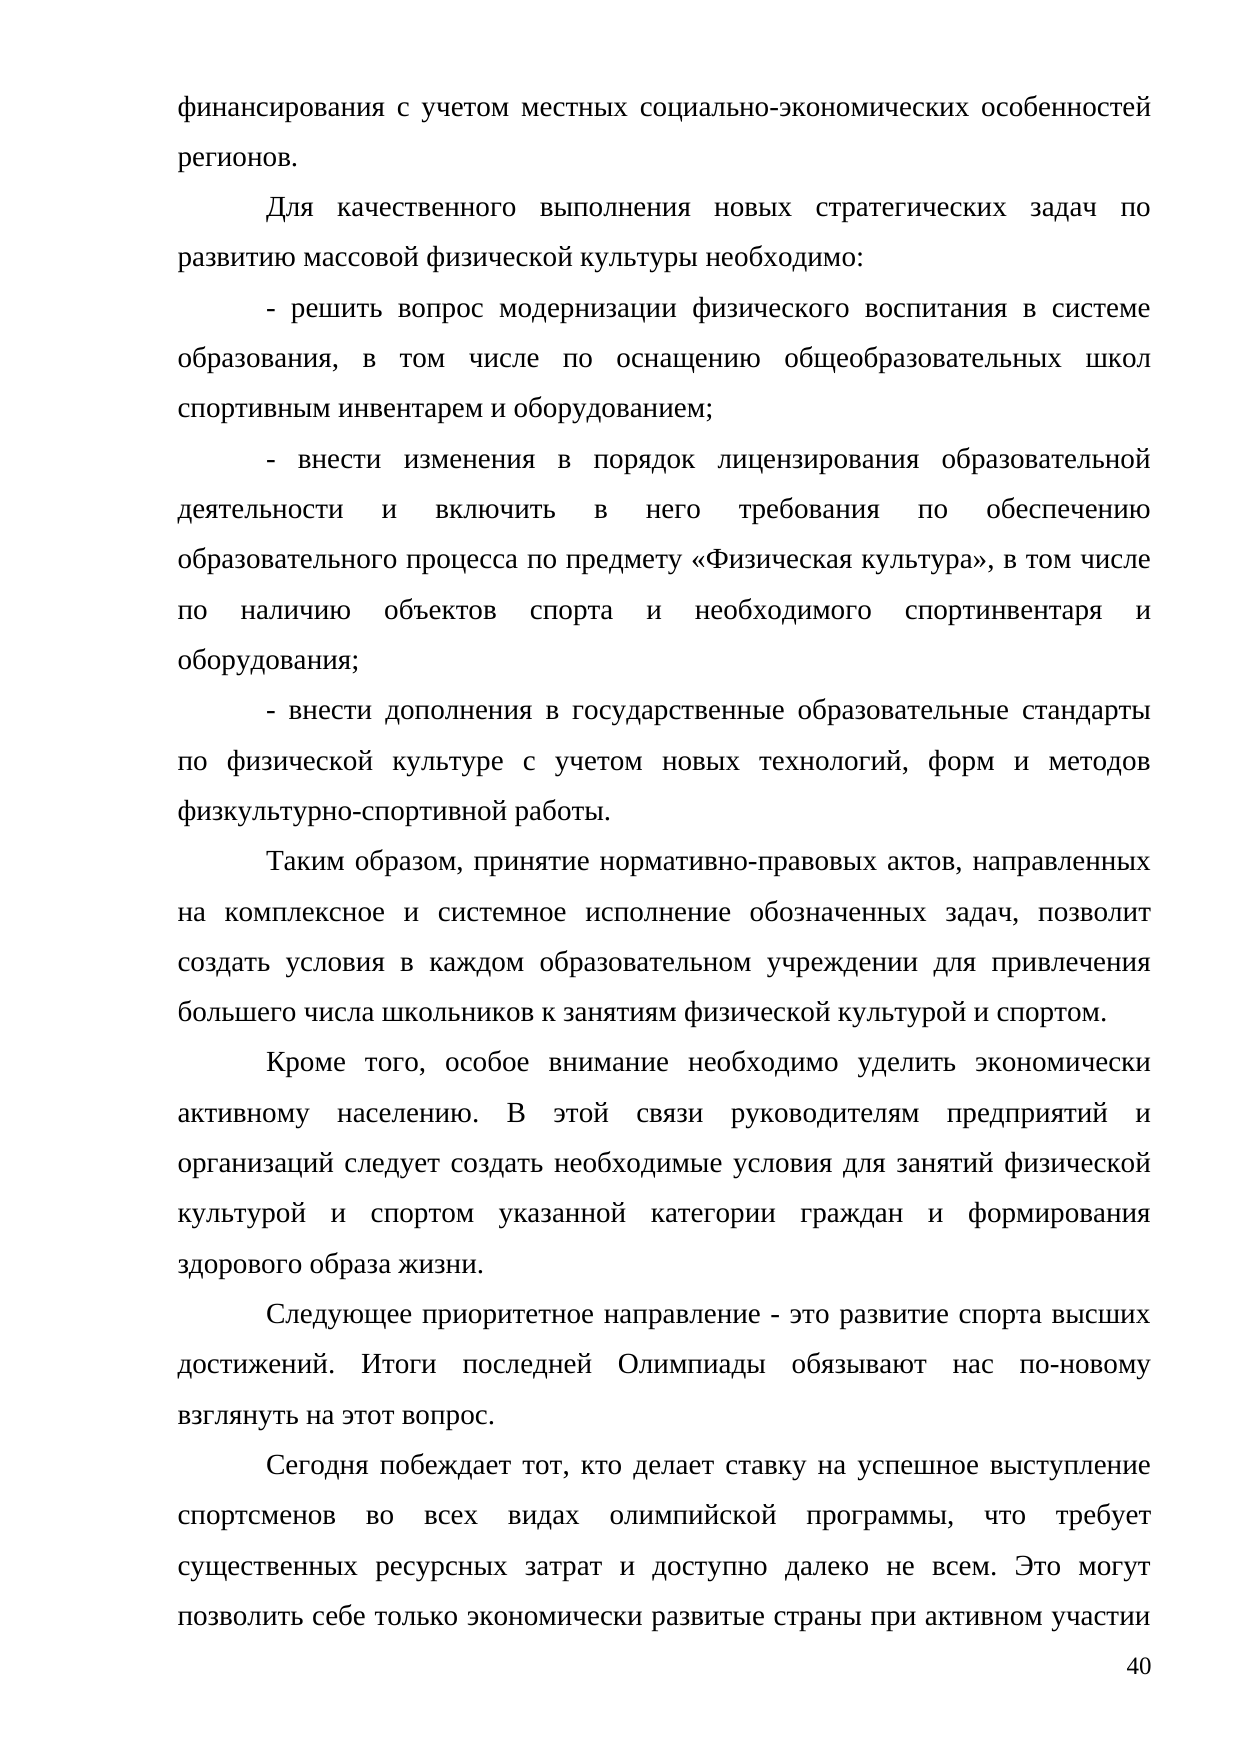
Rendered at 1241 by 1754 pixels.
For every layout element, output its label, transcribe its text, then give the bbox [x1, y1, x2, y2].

text - решить вопрос модернизации физического воспитания в системе образования, в том числе по оснащению общеобразовательных школ спортивным инвентарем и оборудованием; [177, 290, 1152, 424]
text Таким образом, принятие нормативно-правовых актов, направленных на комплексное и системное исполнение обозначенных задач, позволит создать условия в каждом образовательном учреждении для привлечения большего числа школьников к занятиям физической культурой и спортом. [177, 843, 1152, 1028]
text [177, 89, 1152, 172]
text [177, 1447, 1152, 1632]
text - внести изменения в порядок лицензирования образовательной деятельности и включить в него требования по обеспечению образовательного процесса по предмету «Физическая культура», в том числе по наличию объектов спорта и необходимого спортинвентаря и оборудования; [177, 441, 1152, 676]
text Для качественного выполнения новых стратегических задач по развитию массовой физической культуры необходимо: [177, 189, 1152, 273]
text - внести дополнения в государственные образовательные стандарты по физической культуре с учетом новых технологий, форм и методов физкультурно-спортивной работы. [177, 692, 1152, 827]
text Следующее приоритетное направление - это развитие спорта высших достижений. Итоги последней Олимпиады обязывают нас по-новому взглянуть на этот вопрос. [177, 1296, 1152, 1430]
text Кроме того, особое внимание необходимо уделить экономически активному населению. В этой связи руководителям предприятий и организаций следует создать необходимые условия для занятий физической культурой и спортом указанной категории граждан и формирования здорового образа жизни. [177, 1044, 1152, 1279]
